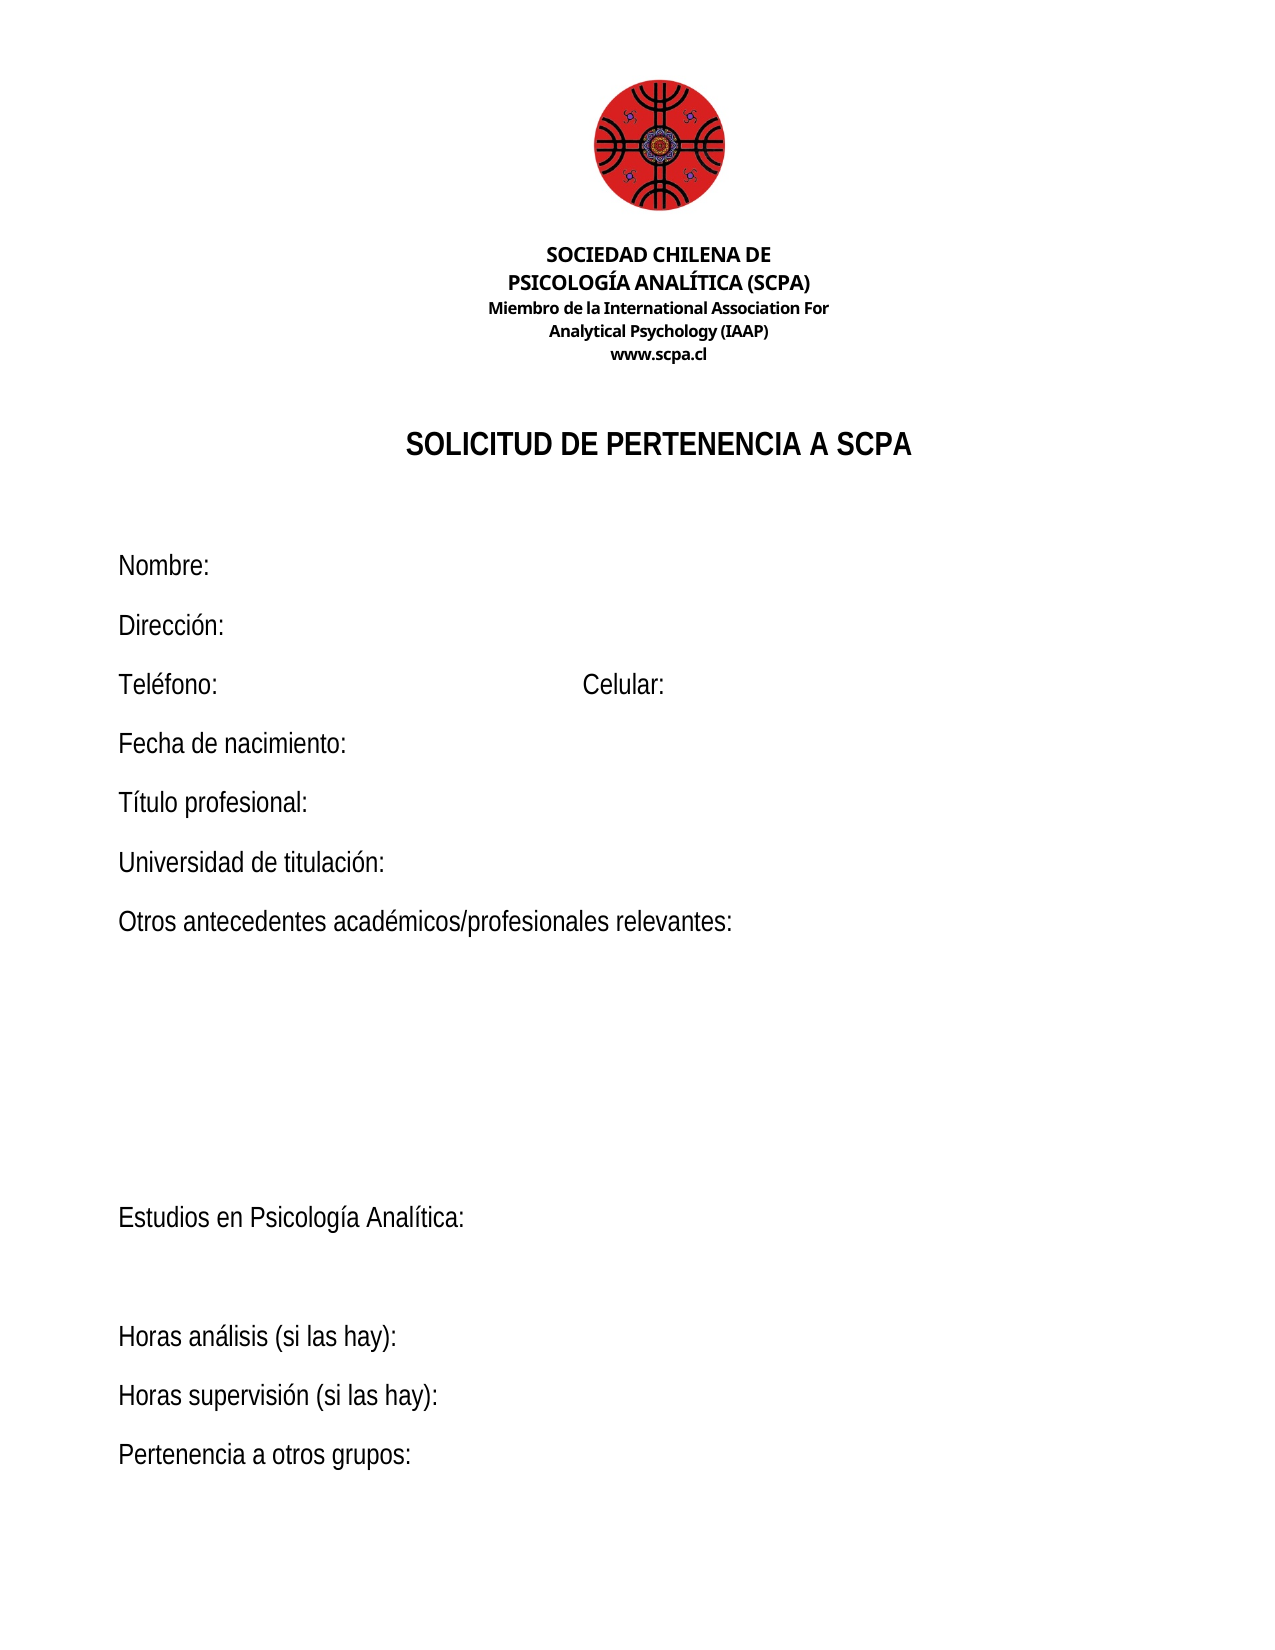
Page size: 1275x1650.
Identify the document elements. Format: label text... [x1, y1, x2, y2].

picture [589, 75, 729, 215]
text Pertenencia a otros grupos: [118, 1437, 1200, 1471]
text Analytical Psychology (IAAP) [118, 319, 1200, 342]
text Título profesional: [118, 785, 1200, 819]
text Horas supervisión (si las hay): [118, 1378, 1200, 1412]
text SOLICITUD DE PERTENENCIA A SCPA [118, 424, 1200, 462]
text Nombre: [118, 548, 1200, 582]
text Otros antecedentes académicos/profesionales relevantes: [118, 904, 1200, 937]
text Universidad de titulación: [118, 845, 1200, 878]
text www.scpa.cl [118, 342, 1200, 365]
text Fecha de nacimiento: [118, 726, 1200, 759]
text PSICOLOGÍA ANALÍTICA (SCPA) [118, 268, 1200, 297]
text Horas análisis (si las hay): [118, 1319, 1200, 1352]
text Estudios en Psicología Analítica: [118, 1200, 1200, 1234]
text Teléfono: Celular: [118, 667, 1200, 700]
text SOCIEDAD CHILENA DE [118, 240, 1200, 268]
text Miembro de la International Association For [118, 297, 1200, 319]
text Dirección: [118, 608, 1200, 641]
